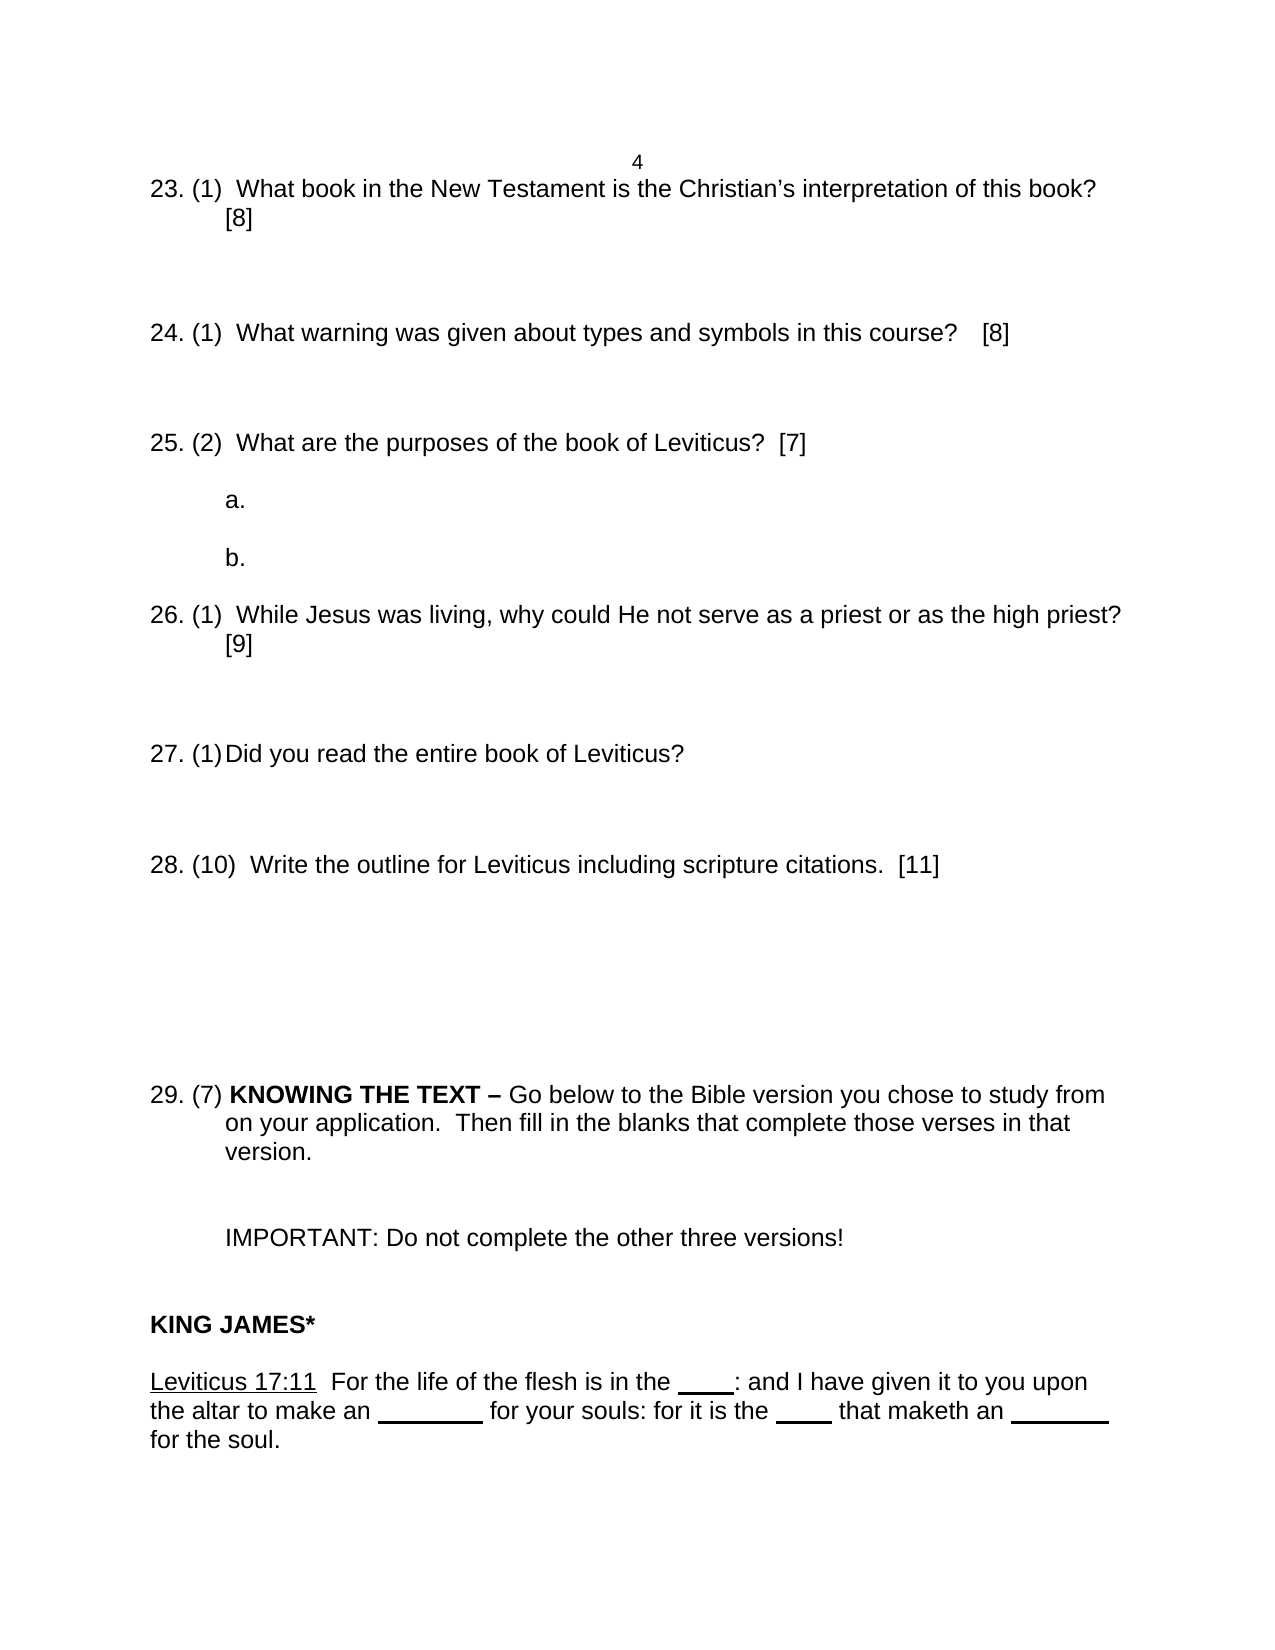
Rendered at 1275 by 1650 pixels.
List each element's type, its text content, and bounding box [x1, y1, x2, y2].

text IMPORTANT: Do not complete the other three versions! [150, 1223, 1125, 1252]
text b. [150, 543, 1125, 572]
text 27. (1) Did you read the entire book of Leviticus? [150, 739, 1125, 768]
text Leviticus 17:11 For the life of the flesh is in the : and I have given it to you upon the altar to make an for your souls: for it is the that maketh an for the soul. [150, 1367, 1125, 1453]
text 29. (7) KNOWING THE TEXT – Go below to the Bible version you chose to study from [150, 1079, 1125, 1108]
text 25. (2) What are the purposes of the book of Leviticus? [7] [150, 428, 1125, 457]
text [9] [150, 629, 1125, 658]
text 24. (1) What warning was given about types and symbols in this course? [8] [150, 318, 1125, 346]
text on your application. Then fill in the blanks that complete those verses in that version. [150, 1108, 1125, 1166]
text a. [150, 485, 1125, 514]
text 26. (1) While Jesus was living, why could He not serve as a priest or as the high priest? [150, 600, 1125, 629]
text KING JAMES* [150, 1309, 1125, 1338]
text 23. (1) What book in the New Testament is the Christian’s interpretation of this book? [8] [150, 150, 1125, 231]
text 28. (10) Write the outline for Leviticus including scripture citations. [11] [150, 849, 1125, 878]
